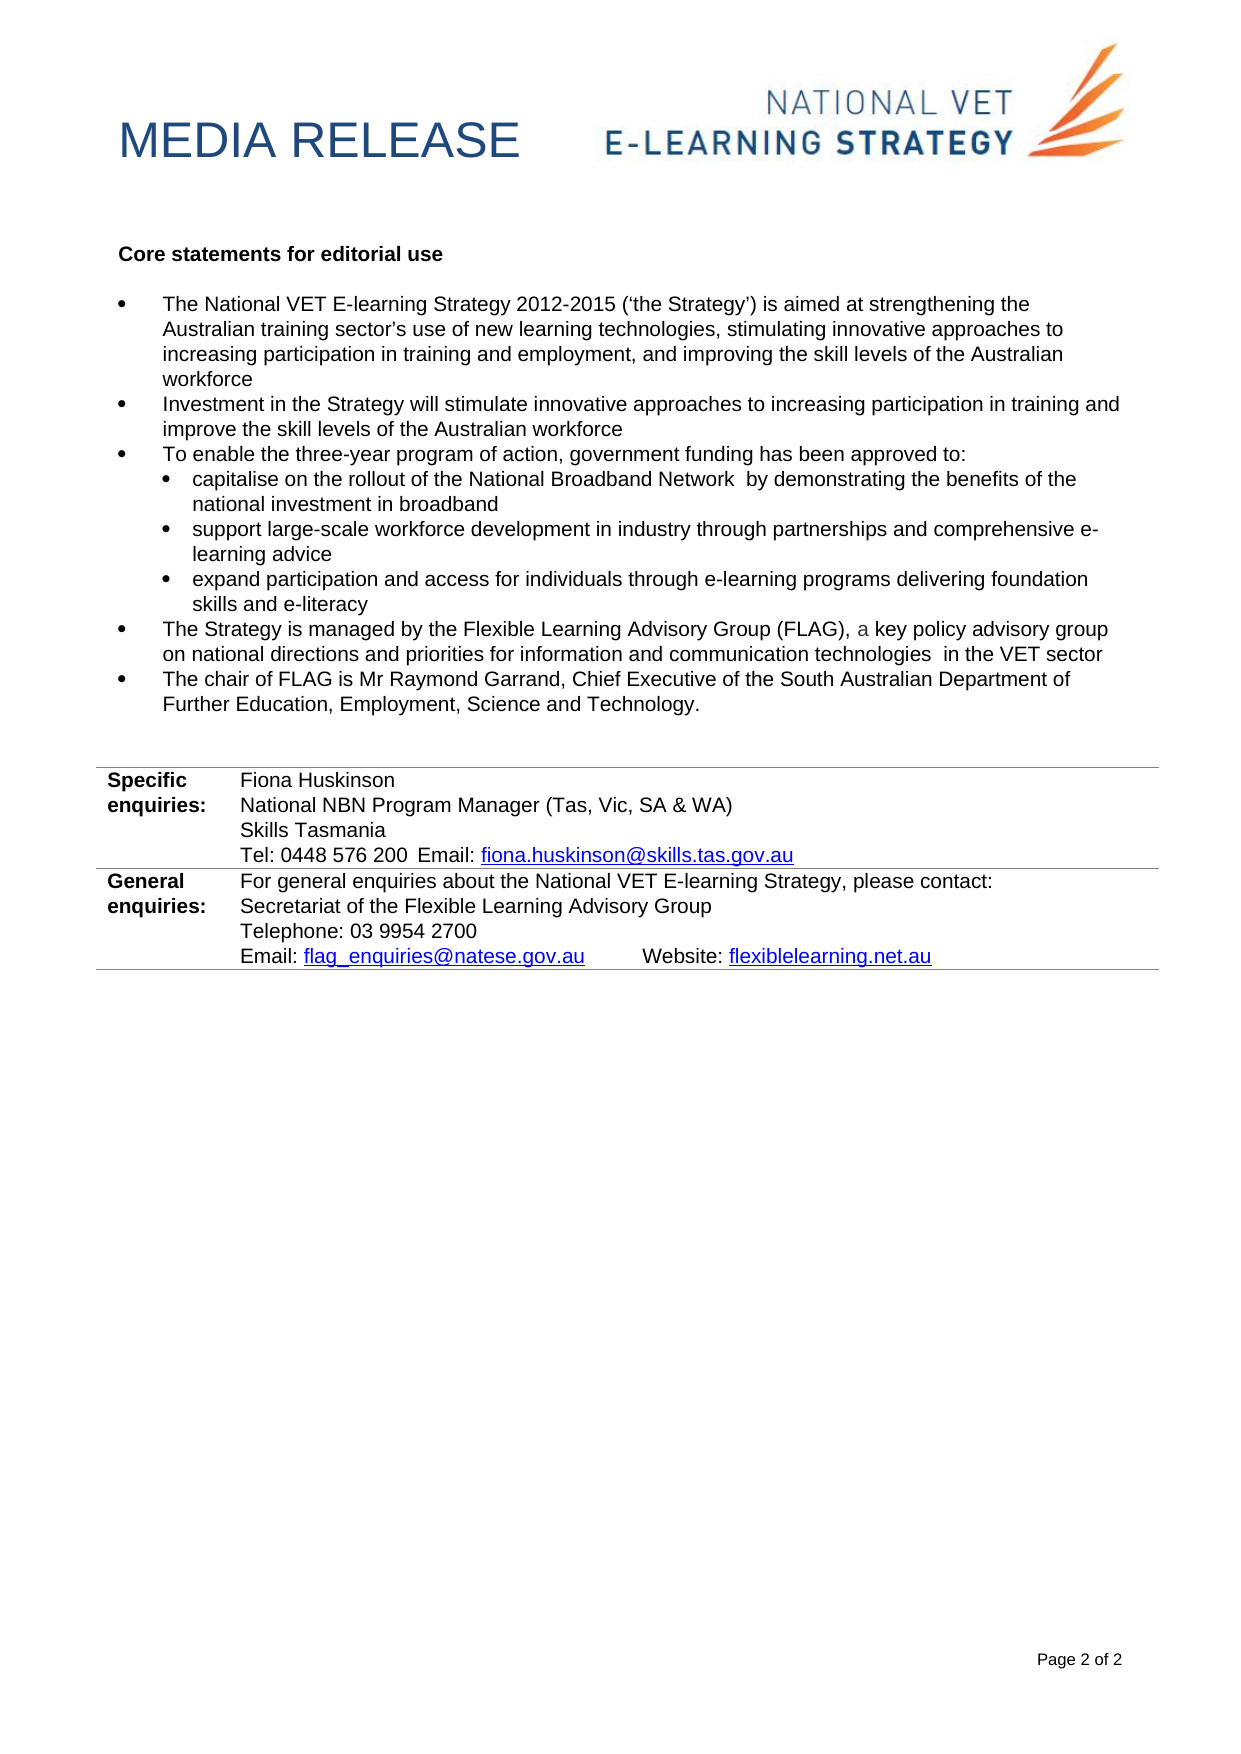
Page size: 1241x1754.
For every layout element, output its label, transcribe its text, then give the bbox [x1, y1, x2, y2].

table_cell General enquiries: [96, 869, 229, 969]
table_header Specific enquiries: [96, 768, 229, 868]
list Investment in the Strategy will stimulate innovative approaches to increasing participation in training and improve the skill levels of the Australian workforce [118, 392, 1122, 442]
list capitalise on the rollout of the National Broadband Network by demonstrating the benefits of the national investment in broadband [162, 467, 1122, 517]
list The Strategy is managed by the Flexible Learning Advisory Group (FLAG), a key policy advisory group on national directions and priorities for information and communication technologies in the VET sector [118, 617, 1122, 667]
list The National VET E-learning Strategy 2012-2015 (‘the Strategy’) is aimed at strengthening the Australian training sector’s use of new learning technologies, stimulating innovative approaches to increasing participation in training and employment, and improving the skill levels of the Australian workforce [118, 292, 1122, 392]
list To enable the three-year program of action, government funding has been approved to: [118, 442, 1137, 467]
text Core statements for editorial use [118, 242, 1122, 267]
table_cell For general enquiries about the National VET E-learning Strategy, please contact: Secretariat of the Flexible Learning Advisory Group Telephone: 03 9954 2700 Email: flag_enquiries@natese.gov.au Website: flexiblelearning.net.au [229, 869, 1159, 969]
list expand participation and access for individuals through e-learning programs delivering foundation skills and e-literacy [162, 567, 1122, 617]
picture [594, 39, 1136, 183]
table_header Fiona Huskinson National NBN Program Manager (Tas, Vic, SA & WA) Skills Tasmania Tel: 0448 576 200 Email: fiona.huskinson@skills.tas.gov.au [229, 768, 1159, 868]
list support large-scale workforce development in industry through partnerships and comprehensive e-learning advice [162, 517, 1122, 567]
list The chair of FLAG is Mr Raymond Garrand, Chief Executive of the South Australian Department of Further Education, Employment, Science and Technology. [118, 667, 1122, 717]
